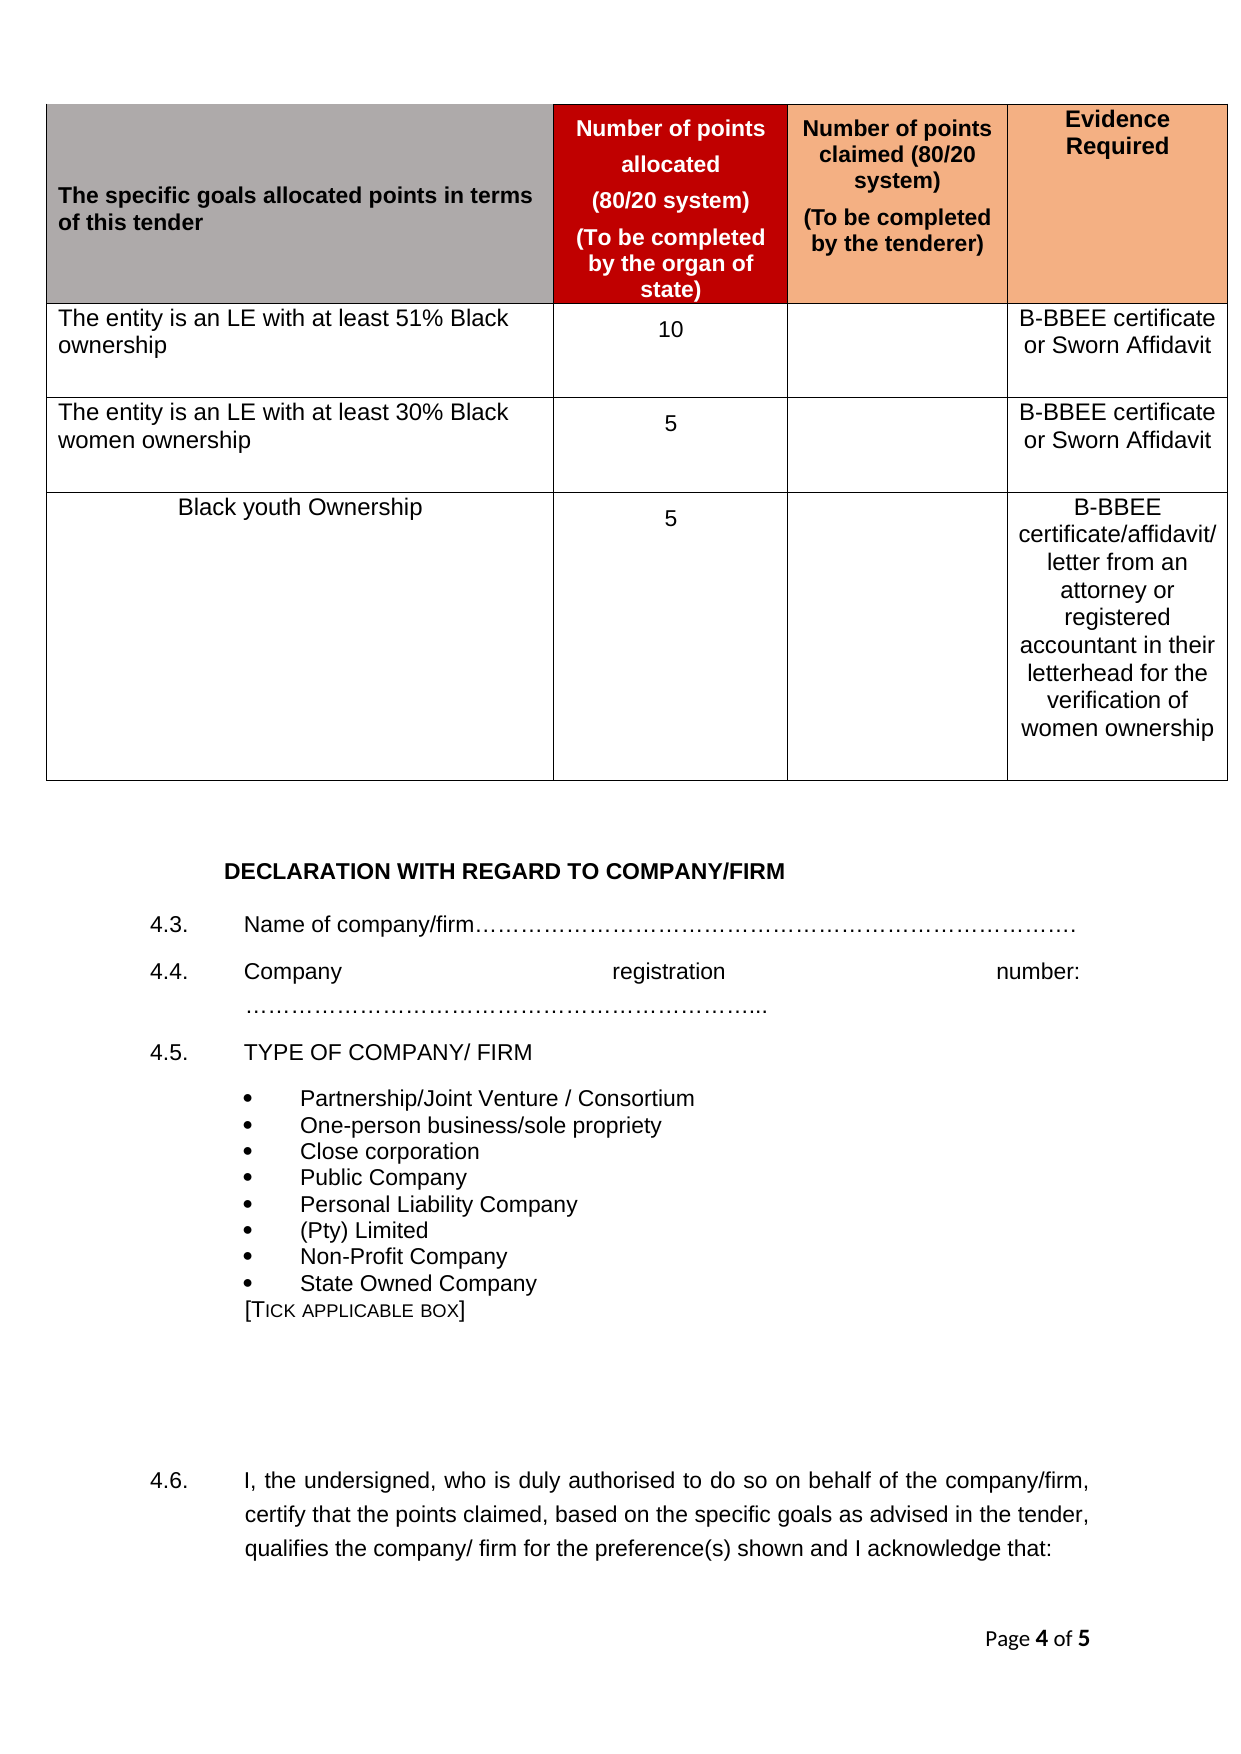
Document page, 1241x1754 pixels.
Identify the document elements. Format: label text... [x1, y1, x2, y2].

list Company registration number: …………………………………………………………... [150, 958, 1080, 1018]
list TYPE OF COMPANY/ FIRM [150, 1038, 1090, 1065]
text DECLARATION WITH REGARD TO COMPANY/FIRM [150, 858, 1090, 885]
text Close corporation [244, 1138, 1090, 1164]
text Personal Liability Company [244, 1191, 1090, 1217]
text [Tick applicable box] [244, 1296, 1090, 1322]
table_cell B-BBEE certificate or Sworn Affidavit [1008, 304, 1227, 397]
text State Owned Company [244, 1270, 1090, 1296]
list Name of company/firm……………………………………………………………………. [150, 911, 1090, 937]
table_cell B-BBEE certificate/affidavit/ letter from an attorney or registered accountant in their letterhead for the verification of women ownership [1008, 493, 1227, 779]
text Partnership/Joint Venture / Consortium [244, 1085, 1090, 1112]
table_cell 10 [554, 304, 787, 397]
table_cell 5 [554, 398, 787, 492]
table_cell [788, 304, 1007, 397]
text Public Company [244, 1164, 1090, 1191]
table_cell The entity is an LE with at least 51% Black ownership [47, 304, 553, 397]
table_cell [788, 398, 1007, 492]
table_cell Black youth Ownership [47, 493, 553, 779]
table_cell B-BBEE certificate or Sworn Affidavit [1008, 398, 1227, 492]
table_cell The entity is an LE with at least 30% Black women ownership [47, 398, 553, 492]
table_header Number of points allocated (80/20 system) (To be completed by the organ of state) [554, 105, 787, 303]
table_header Number of points claimed (80/20 system) (To be completed by the tenderer) [788, 105, 1007, 303]
text Non-Profit Company [244, 1243, 1090, 1270]
text One-person business/sole propriety [244, 1112, 1090, 1138]
table_header Evidence Required [1008, 105, 1227, 303]
list I, the undersigned, who is duly authorised to do so on behalf of the company/firm, certify that the points claimed, based on the specific goals as advised in the tender, qualifies the company/ firm for the preference(s) shown and I acknowledge that: [150, 1467, 1090, 1561]
table_cell 5 [554, 493, 787, 779]
text (Pty) Limited [244, 1217, 1090, 1243]
table_cell [788, 493, 1007, 779]
table_header The specific goals allocated points in terms of this tender [47, 104, 553, 303]
